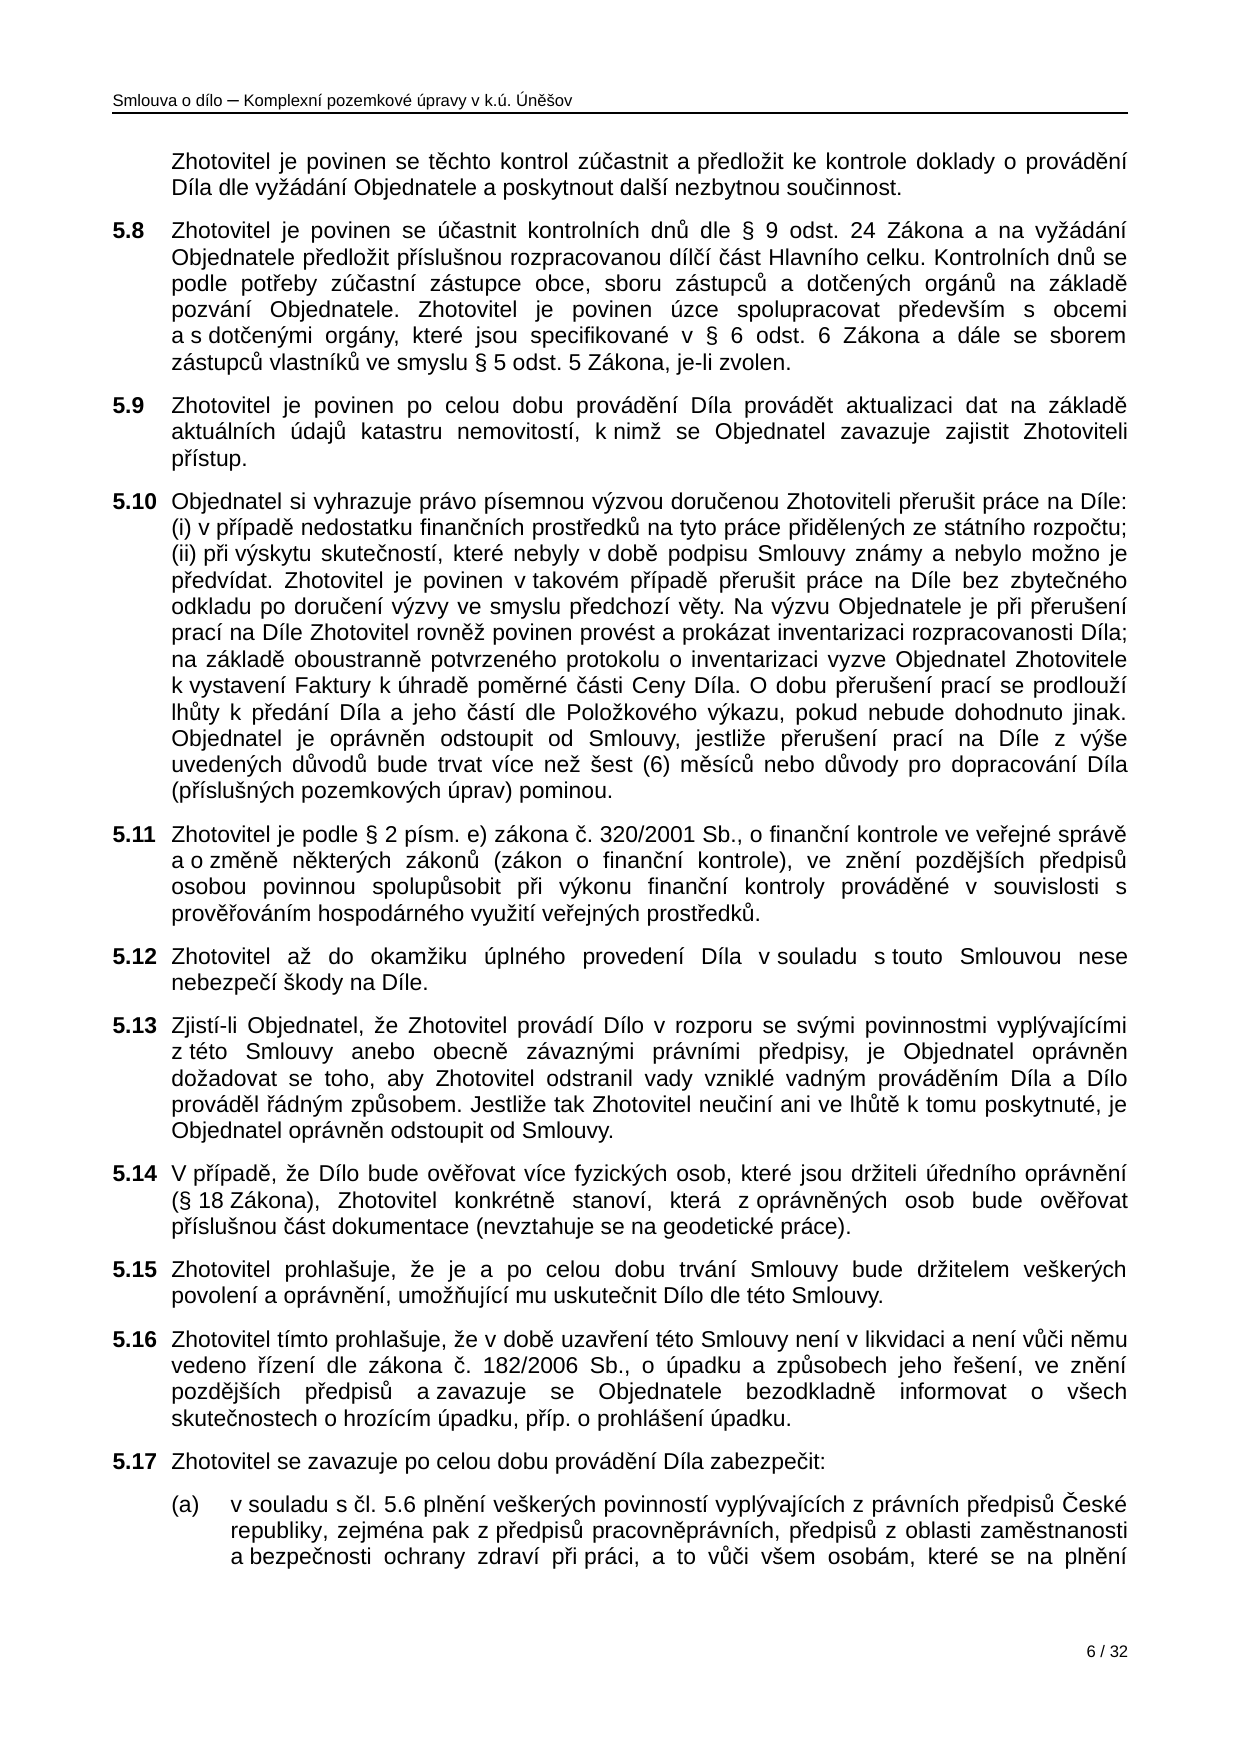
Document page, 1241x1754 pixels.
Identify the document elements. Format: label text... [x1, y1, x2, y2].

text V případě, že Dílo bude ověřovat více fyzických osob, které jsou držiteli úředního oprávnění (§ 18 Zákona), Zhotovitel konkrétně stanoví, která z oprávněných osob bude ověřovat příslušnou část dokumentace (nevztahuje se na geodetické práce). [112, 1160, 1128, 1239]
text Zhotovitel prohlašuje, že je a po celou dobu trvání Smlouvy bude držitelem veškerých povolení a oprávnění, umožňující mu uskutečnit Dílo dle této Smlouvy. [112, 1256, 1128, 1309]
text Zhotovitel je podle § 2 písm. e) zákona č. 320/2001 Sb., o finanční kontrole ve veřejné správě a o změně některých zákonů (zákon o finanční kontrole), ve znění pozdějších předpisů osobou povinnou spolupůsobit při výkonu finanční kontroly prováděné v souvislosti s prověřováním hospodárného využití veřejných prostředků. [112, 821, 1128, 926]
text Objednatel si vyhrazuje právo písemnou výzvou doručenou Zhotoviteli přerušit práce na Díle: (i) v případě nedostatku finančních prostředků na tyto práce přidělených ze státního rozpočtu; (ii) při výskytu skutečností, které nebyly v době podpisu Smlouvy známy a nebylo možno je předvídat. Zhotovitel je povinen v takovém případě přerušit práce na Díle bez zbytečného odkladu po doručení výzvy ve smyslu předchozí věty. Na výzvu Objednatele je při přerušení prací na Díle Zhotovitel rovněž povinen provést a prokázat inventarizaci rozpracovanosti Díla; na základě oboustranně potvrzeného protokolu o inventarizaci vyzve Objednatel Zhotovitele k vystavení Faktury k úhradě poměrné části Ceny Díla. O dobu přerušení prací se prodlouží lhůty k předání Díla a jeho částí dle Položkového výkazu, pokud nebude dohodnuto jinak. Objednatel je oprávněn odstoupit od Smlouvy, jestliže přerušení prací na Díle z výše uvedených důvodů bude trvat více než šest (6) měsíců nebo důvody pro dopracování Díla (příslušných pozemkových úprav) pominou. [112, 488, 1128, 804]
text Zhotovitel je povinen po celou dobu provádění Díla provádět aktualizaci dat na základě aktuálních údajů katastru nemovitostí, k nimž se Objednatel zavazuje zajistit Zhotoviteli přístup. [112, 392, 1128, 471]
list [171, 1491, 1128, 1570]
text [112, 148, 1128, 200]
text Zhotovitel až do okamžiku úplného provedení Díla v souladu s touto Smlouvou nese nebezpečí škody na Díle. [112, 943, 1128, 995]
text Zhotovitel tímto prohlašuje, že v době uzavření této Smlouvy není v likvidaci a není vůči němu vedeno řízení dle zákona č. 182/2006 Sb., o úpadku a způsobech jeho řešení, ve znění pozdějších předpisů a zavazuje se Objednatele bezodkladně informovat o všech skutečnostech o hrozícím úpadku, příp. o prohlášení úpadku. [112, 1326, 1128, 1431]
text Zhotovitel je povinen se účastnit kontrolních dnů dle § 9 odst. 24 Zákona a na vyžádání Objednatele předložit příslušnou rozpracovanou dílčí část Hlavního celku. Kontrolních dnů se podle potřeby zúčastní zástupce obce, sboru zástupců a dotčených orgánů na základě pozvání Objednatele. Zhotovitel je povinen úzce spolupracovat především s obcemi a s dotčenými orgány, které jsou specifikované v § 6 odst. 6 Zákona a dále se sborem zástupců vlastníků ve smyslu § 5 odst. 5 Zákona, je-li zvolen. [112, 217, 1128, 375]
text Zhotovitel se zavazuje po celou dobu provádění Díla zabezpečit: [112, 1448, 1128, 1474]
text Zjistí-li Objednatel, že Zhotovitel provádí Dílo v rozporu se svými povinnostmi vyplývajícími z této Smlouvy anebo obecně závaznými právními předpisy, je Objednatel oprávněn dožadovat se toho, aby Zhotovitel odstranil vady vzniklé vadným prováděním Díla a Dílo prováděl řádným způsobem. Jestliže tak Zhotovitel neučiní ani ve lhůtě k tomu poskytnuté, je Objednatel oprávněn odstoupit od Smlouvy. [112, 1012, 1128, 1144]
